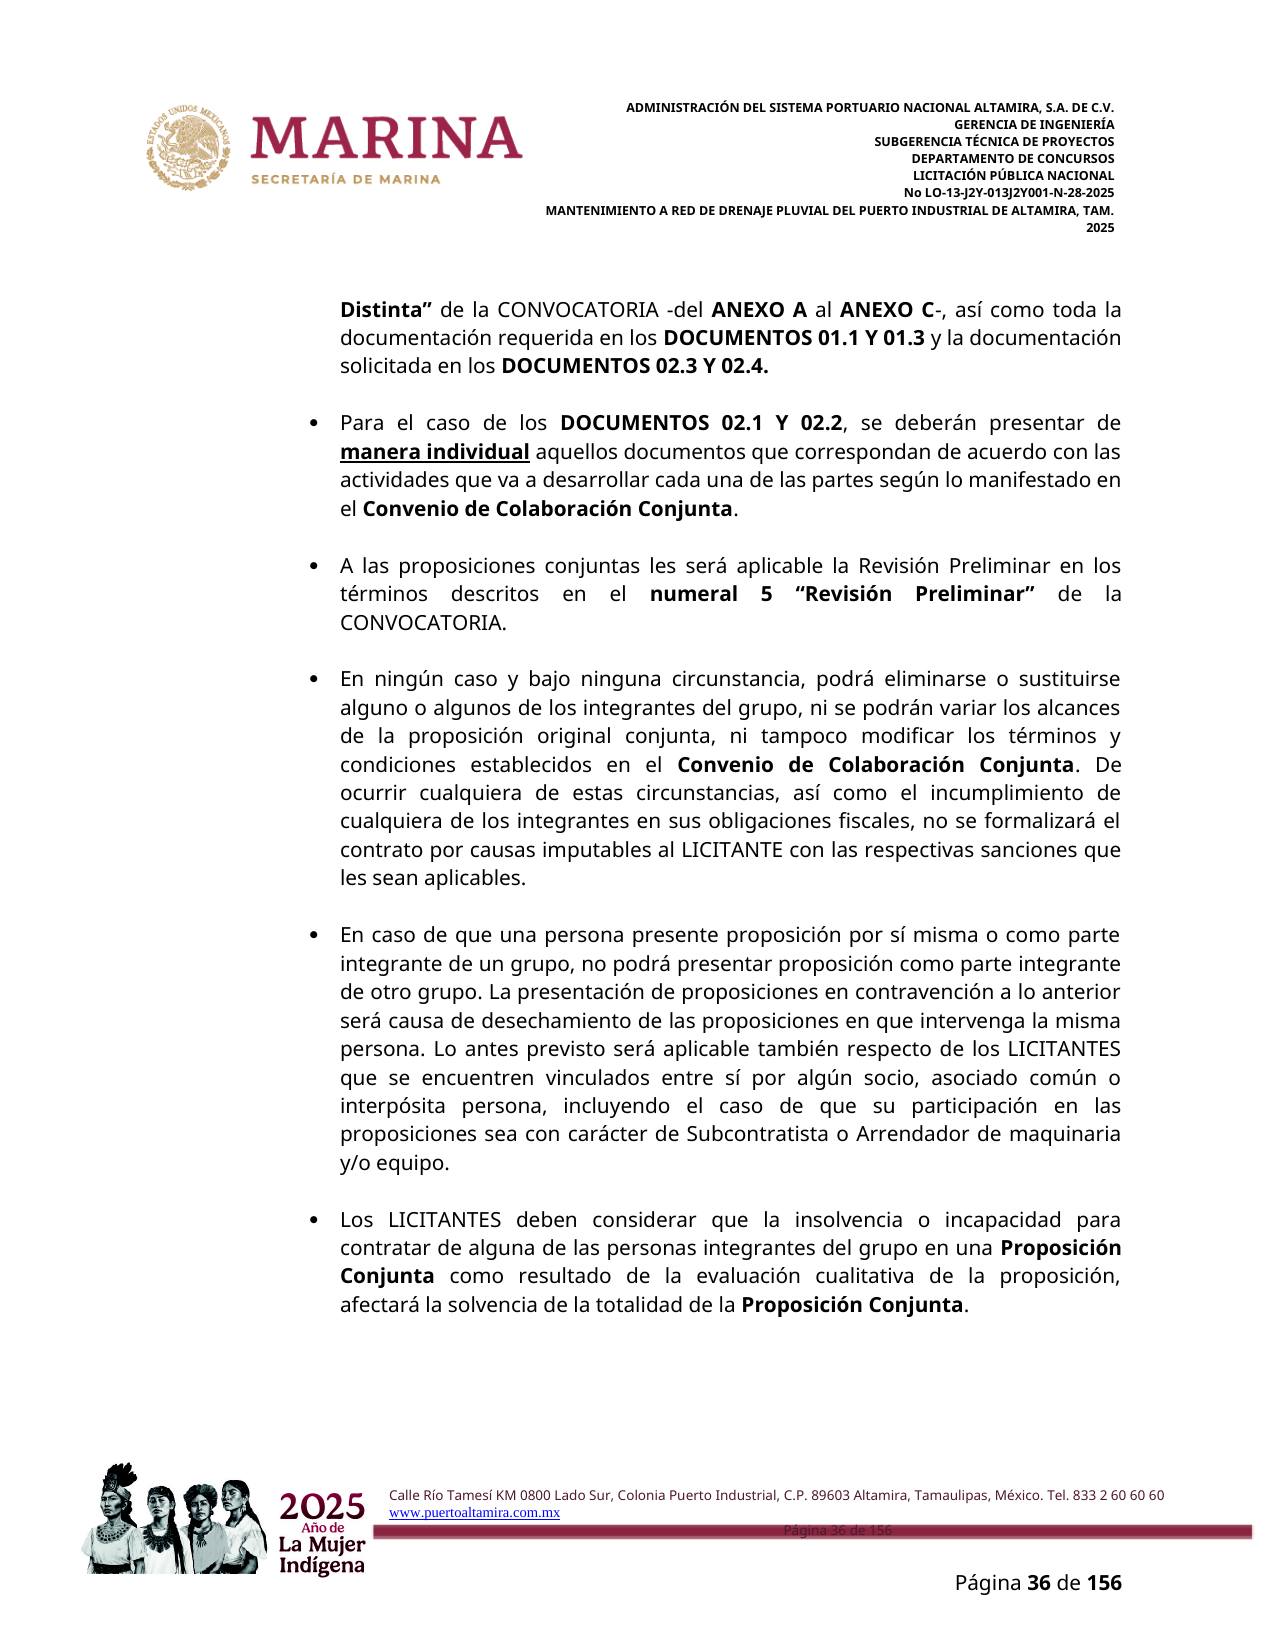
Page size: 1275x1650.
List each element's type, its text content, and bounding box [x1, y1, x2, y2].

picture [146, 101, 543, 191]
list A las proposiciones conjuntas les será aplicable la Revisión Preliminar en los términos descritos en el numeral 5 “Revisión Preliminar” de la CONVOCATORIA. [310, 551, 1122, 636]
picture [11, 1456, 1256, 1586]
list Para el caso de los DOCUMENTOS 02.1 Y 02.2, se deberán presentar de manera individual aquellos documentos que correspondan de acuerdo con las actividades que va a desarrollar cada una de las partes según lo manifestado en el Convenio de Colaboración Conjunta. [310, 408, 1122, 522]
list En ningún caso y bajo ninguna circunstancia, podrá eliminarse o sustituirse alguno o algunos de los integrantes del grupo, ni se podrán variar los alcances de la proposición original conjunta, ni tampoco modificar los términos y condiciones establecidos en el Convenio de Colaboración Conjunta. De ocurrir cualquiera de estas circunstancias, así como el incumplimiento de cualquiera de los integrantes en sus obligaciones fiscales, no se formalizará el contrato por causas imputables al LICITANTE con las respectivas sanciones que les sean aplicables. [310, 664, 1122, 892]
list Los LICITANTES deben considerar que la insolvencia o incapacidad para contratar de alguna de las personas integrantes del grupo en una Proposición Conjunta como resultado de la evaluación cualitativa de la proposición, afectará la solvencia de la totalidad de la Proposición Conjunta. [310, 1205, 1122, 1318]
list En caso de que una persona presente proposición por sí misma o como parte integrante de un grupo, no podrá presentar proposición como parte integrante de otro grupo. La presentación de proposiciones en contravención a lo anterior será causa de desechamiento de las proposiciones en que intervenga la misma persona. Lo antes previsto será aplicable también respecto de los LICITANTES que se encuentren vinculados entre sí por algún socio, asociado común o interpósita persona, incluyendo el caso de que su participación en las proposiciones sea con carácter de Subcontratista o Arrendador de maquinaria y/o equipo. [310, 920, 1122, 1176]
